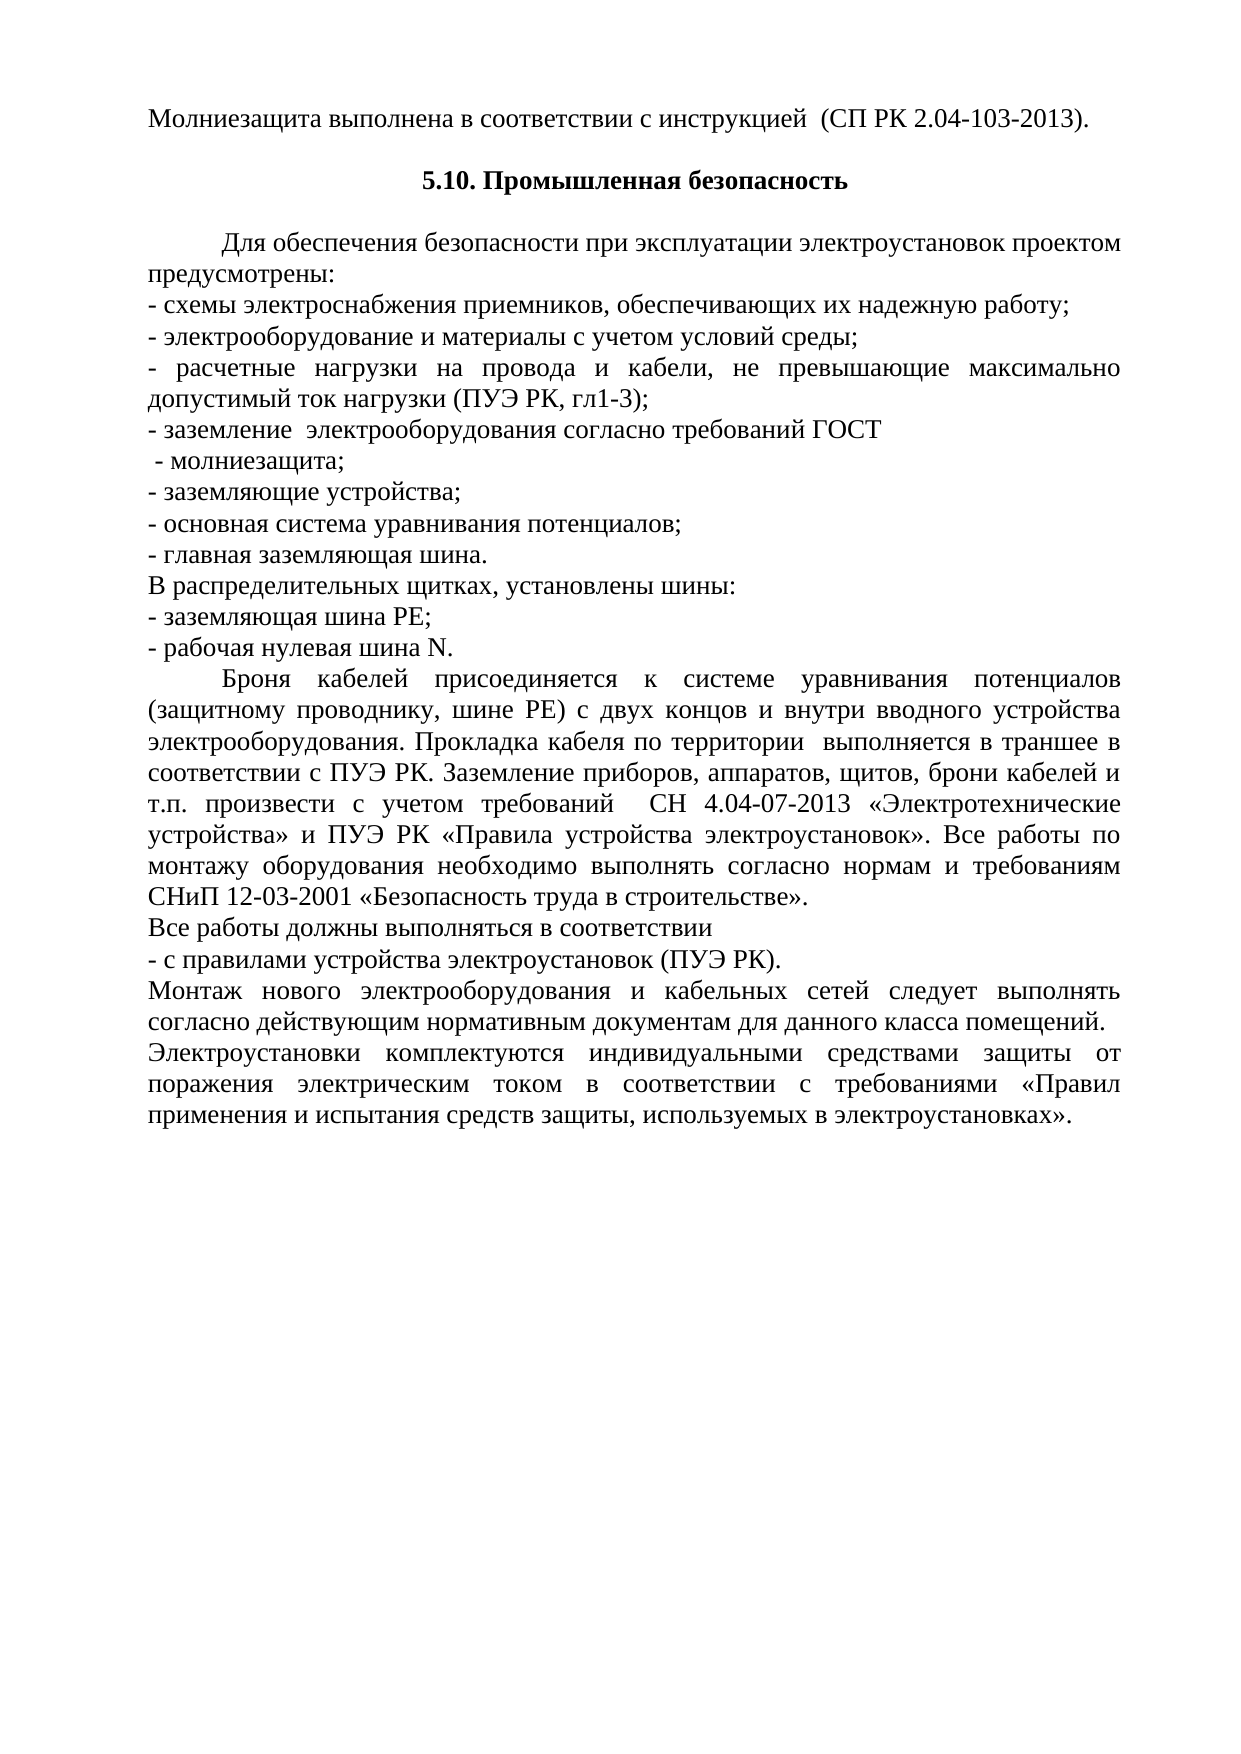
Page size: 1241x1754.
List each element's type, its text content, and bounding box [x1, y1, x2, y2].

text В распределительных щитках, установлены шины: [148, 569, 1122, 600]
text Броня кабелей присоединяется к системе уравнивания потенциалов (защитному проводнику, шине РЕ) с двух концов и внутри вводного устройства электрооборудования. Прокладка кабеля по территории выполняется в траншее в соответствии с ПУЭ РК. Заземление приборов, аппаратов, щитов, брони кабелей и т.п. произвести с учетом требований СН 4.04-07-2013 «Электротехнические устройства» и ПУЭ РК «Правила устройства электроустановок». Все работы по монтажу оборудования необходимо выполнять согласно нормам и требованиям СНиП 12-03-2001 «Безопасность труда в строительстве». [148, 662, 1122, 912]
text - с правилами устройства электроустановок (ПУЭ РК). [148, 943, 1122, 974]
text - расчетные нагрузки на провода и кабели, не превышающие максимально допустимый ток нагрузки (ПУЭ РК, гл1-3); [148, 351, 1122, 413]
text - главная заземляющая шина. [148, 538, 1122, 569]
text Все работы должны выполняться в соответствии [148, 912, 1122, 943]
text Электроустановки комплектуются индивидуальными средствами защиты от поражения электрическим током в соответствии с требованиями «Правил применения и испытания средств защиты, используемых в электроустановках». [148, 1036, 1122, 1129]
list 5.10. Промышленная безопасность [148, 164, 1122, 195]
text - основная система уравнивания потенциалов; [148, 507, 1122, 538]
text - заземляющие устройства; [148, 476, 1122, 507]
text - электрооборудование и материалы с учетом условий среды; [148, 320, 1122, 351]
text - схемы электроснабжения приемников, обеспечивающих их надежную работу; [148, 289, 1122, 320]
text Монтаж нового электрооборудования и кабельных сетей следует выполнять согласно действующим нормативным документам для данного класса помещений. [148, 974, 1122, 1036]
text - заземление электрооборудования согласно требований ГОСТ [148, 413, 1122, 444]
text Молниезащита выполнена в соответствии с инструкцией (СП РК 2.04-103-2013). [148, 102, 1122, 133]
text - молниезащита; [148, 444, 1122, 476]
text - рабочая нулевая шина N. [148, 631, 1122, 662]
text - заземляющая шина РЕ; [148, 600, 1122, 631]
text Для обеспечения безопасности при эксплуатации электроустановок проектом предусмотрены: [148, 226, 1122, 289]
